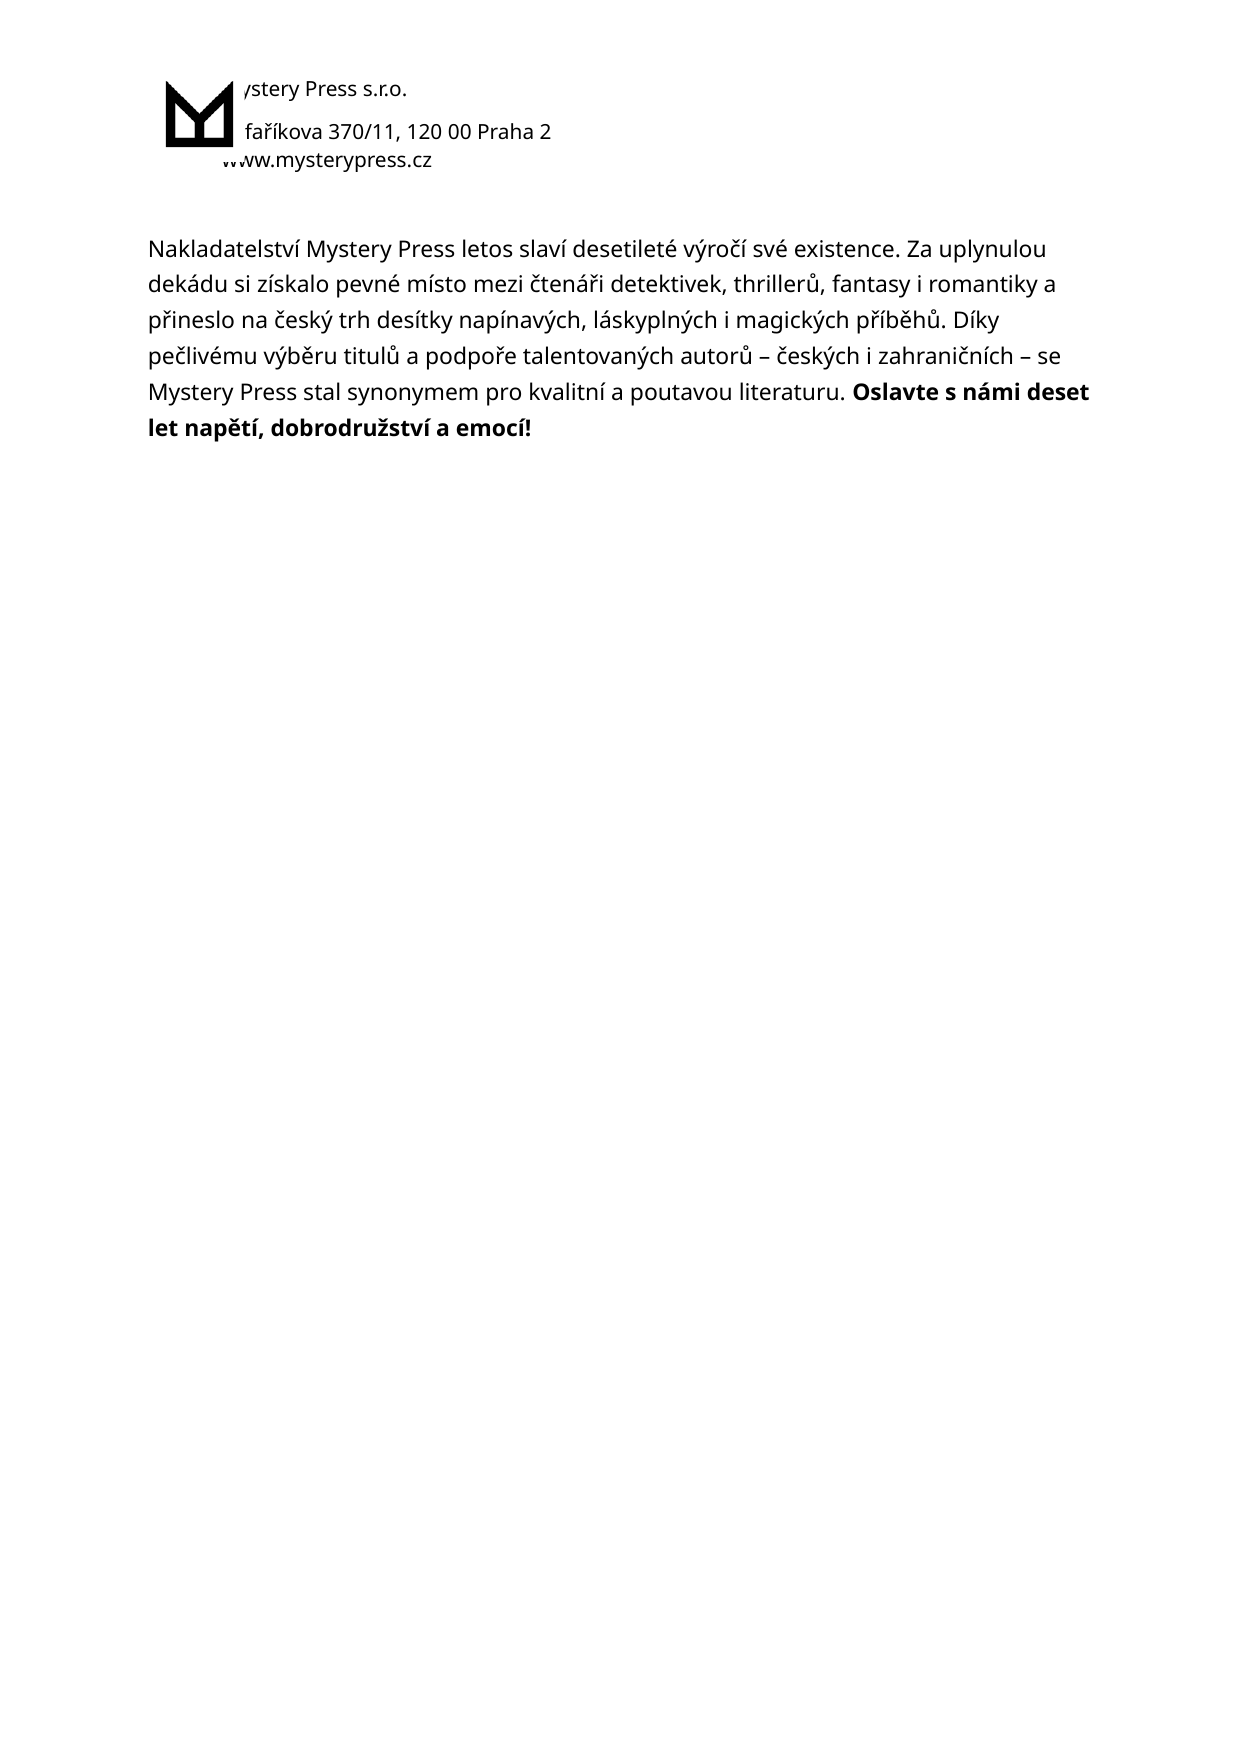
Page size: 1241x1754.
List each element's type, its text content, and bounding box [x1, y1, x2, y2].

text Nakladatelství Mystery Press letos slaví desetileté výročí své existence. Za uplynulou dekádu si získalo pevné místo mezi čtenáři detektivek, thrillerů, fantasy i romantiky a přineslo na český trh desítky napínavých, láskyplných i magických příběhů. Díky pečlivému výběru titulů a podpoře talentovaných autorů – českých i zahraničních – se Mystery Press stal synonymem pro kvalitní a poutavou literaturu. Oslavte s námi deset let napětí, dobrodružství a emocí! [148, 232, 1093, 443]
picture [147, 60, 244, 160]
